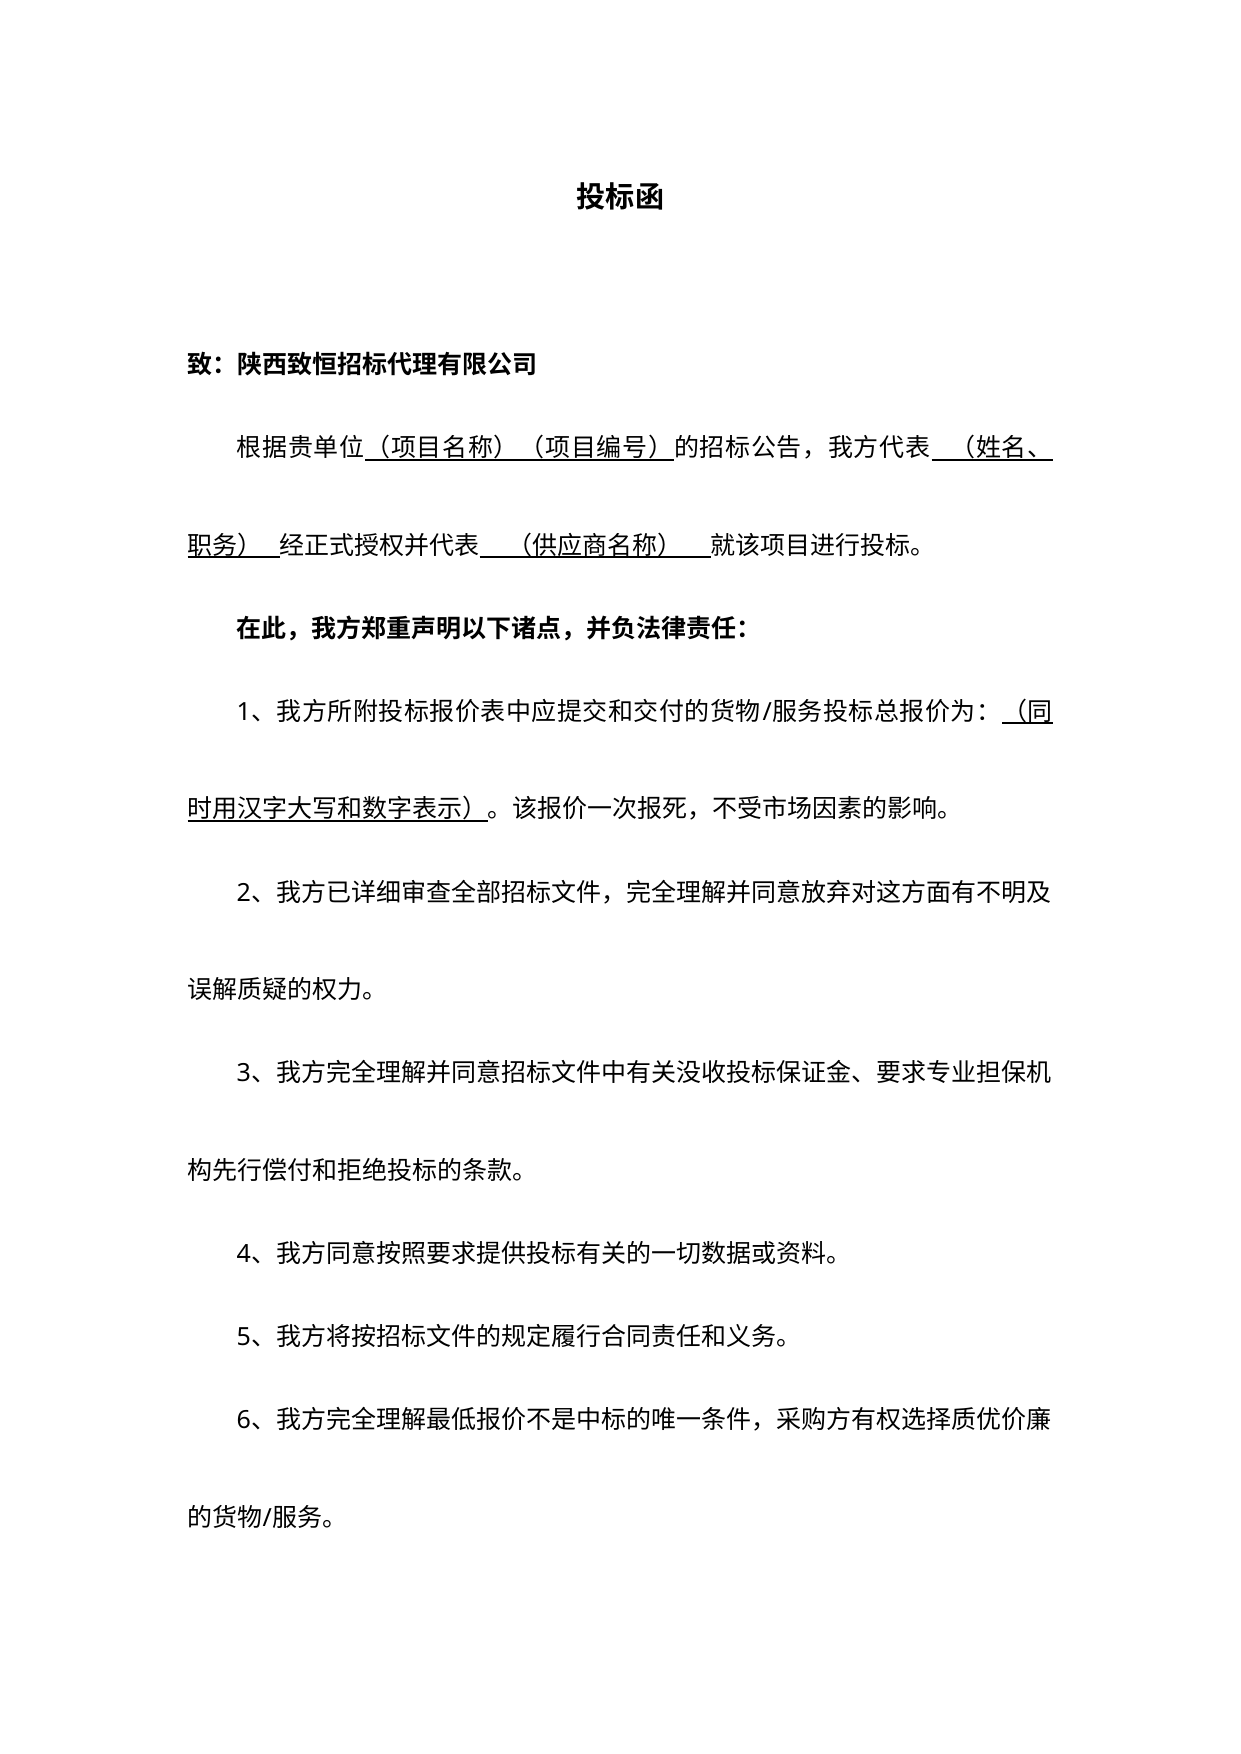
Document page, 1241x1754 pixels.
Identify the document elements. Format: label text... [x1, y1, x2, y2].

text 2、我方已详细审查全部招标文件，完全理解并同意放弃对这方面有不明及误解质疑的权力。 [187, 858, 1053, 1020]
text 根据贵单位（项目名称）（项目编号）的招标公告，我方代表 （姓名、职务） 经正式授权并代表 （供应商名称） 就该项目进行投标。 [187, 413, 1053, 576]
text 1、我方所附投标报价表中应提交和交付的货物/服务投标总报价为：（同时用汉字大写和数字表示）。该报价一次报死，不受市场因素的影响。 [187, 677, 1053, 839]
text 投标函 [187, 162, 1053, 227]
text 5、我方将按招标文件的规定履行合同责任和义务。 [187, 1302, 1053, 1367]
text 在此，我方郑重声明以下诸点，并负法律责任： [187, 594, 1053, 659]
text 4、我方同意按照要求提供投标有关的一切数据或资料。 [187, 1219, 1053, 1284]
text 3、我方完全理解并同意招标文件中有关没收投标保证金、要求专业担保机构先行偿付和拒绝投标的条款。 [187, 1038, 1053, 1201]
text 6、我方完全理解最低报价不是中标的唯一条件，采购方有权选择质优价廉的货物/服务。 [187, 1385, 1053, 1548]
text 致：陕西致恒招标代理有限公司 [187, 330, 1053, 395]
